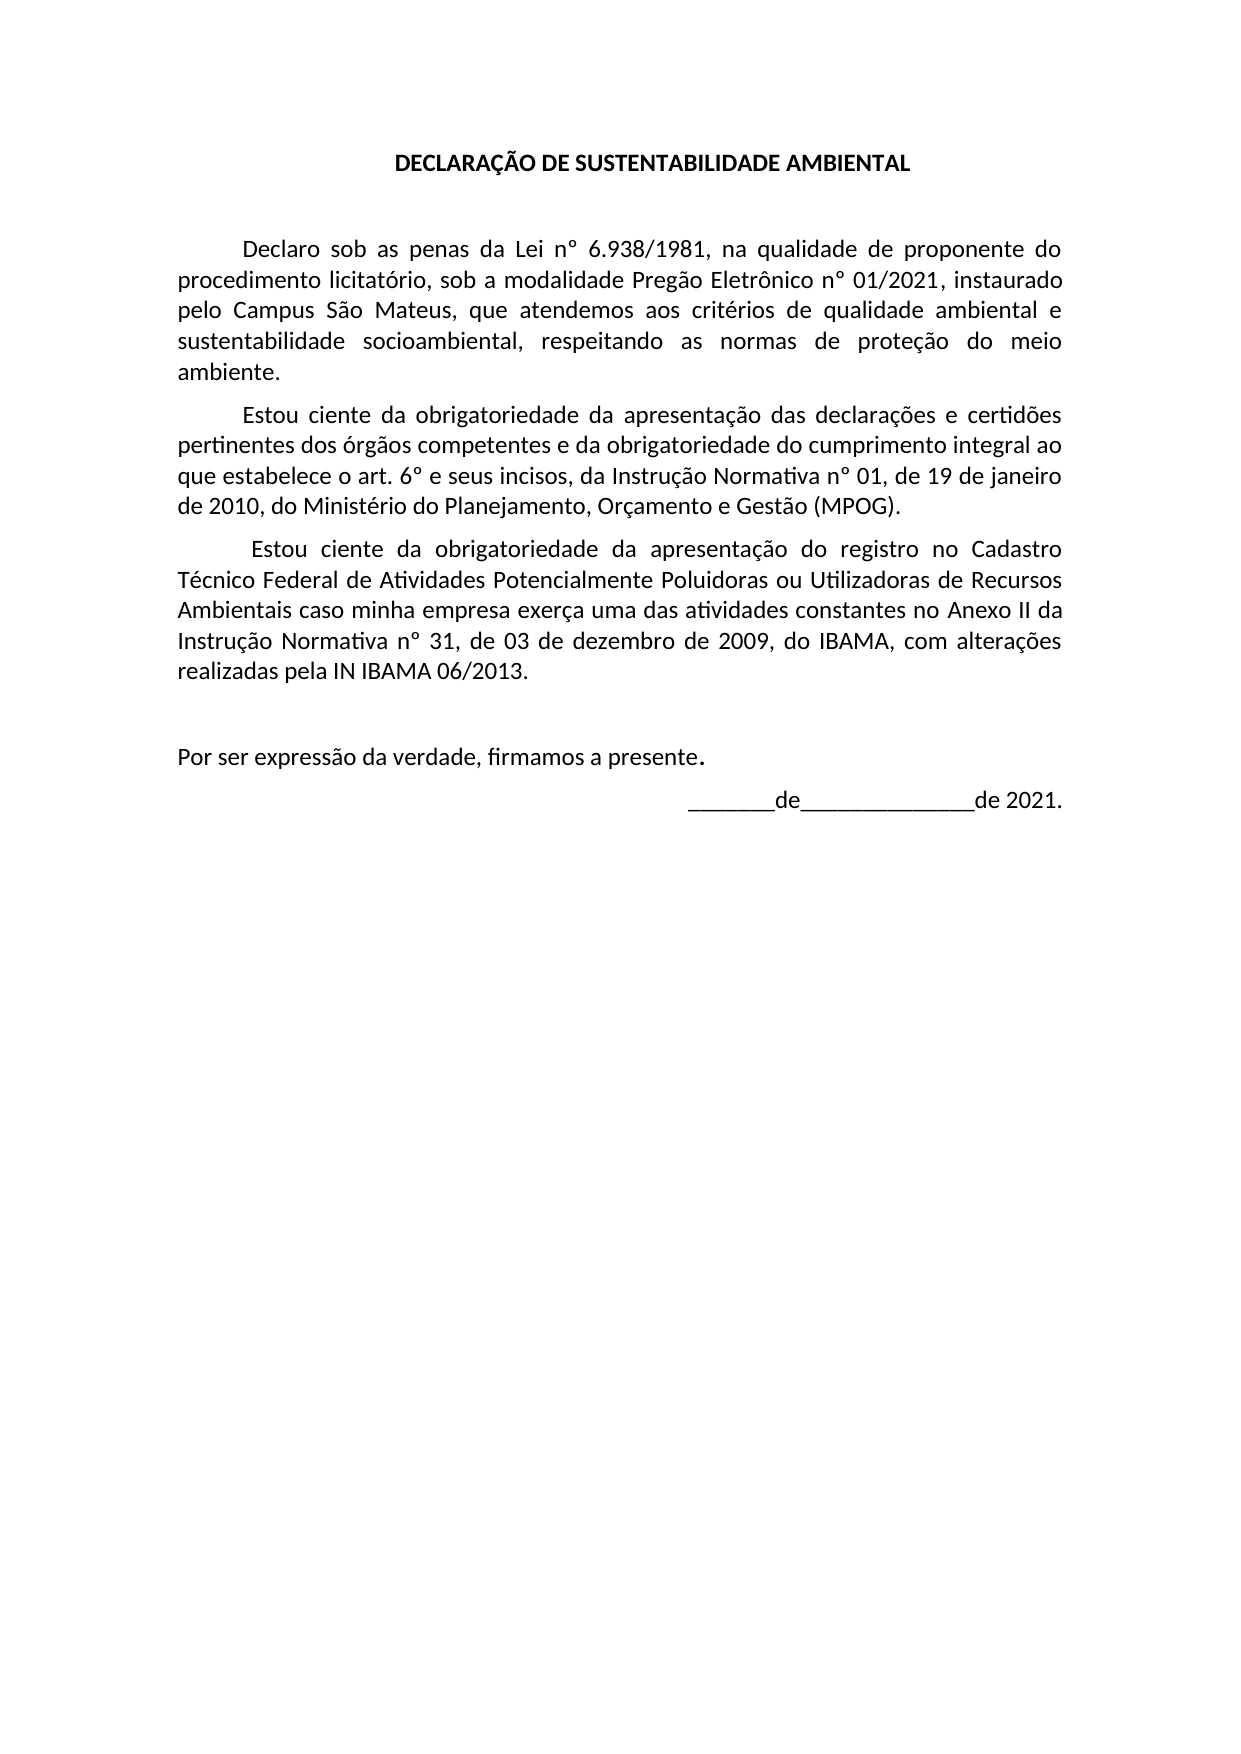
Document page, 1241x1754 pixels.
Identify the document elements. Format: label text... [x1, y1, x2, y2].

text DECLARAÇÃO DE SUSTENTABILIDADE AMBIENTAL [177, 148, 1063, 178]
text Por ser expressão da verdade, firmamos a presente. [177, 741, 1063, 772]
text Declaro sob as penas da Lei nº 6.938/1981, na qualidade de proponente do procedimento licitatório, sob a modalidade Pregão Eletrônico nº 01/2021, instaurado pelo Campus São Mateus, que atendemos aos critérios de qualidade ambiental e sustentabilidade socioambiental, respeitando as normas de proteção do meio ambiente. [177, 234, 1063, 386]
text _______de______________de 2021. [177, 784, 1063, 815]
text Estou ciente da obrigatoriedade da apresentação do registro no Cadastro Técnico Federal de Atividades Potencialmente Poluidoras ou Utilizadoras de Recursos Ambientais caso minha empresa exerça uma das atividades constantes no Anexo II da Instrução Normativa nº 31, de 03 de dezembro de 2009, do IBAMA, com alterações realizadas pela IN IBAMA 06/2013. [177, 533, 1063, 686]
text Estou ciente da obrigatoriedade da apresentação das declarações e certidões pertinentes dos órgãos competentes e da obrigatoriedade do cumprimento integral ao que estabelece o art. 6º e seus incisos, da Instrução Normativa nº 01, de 19 de janeiro de 2010, do Ministério do Planejamento, Orçamento e Gestão (MPOG). [177, 399, 1063, 521]
